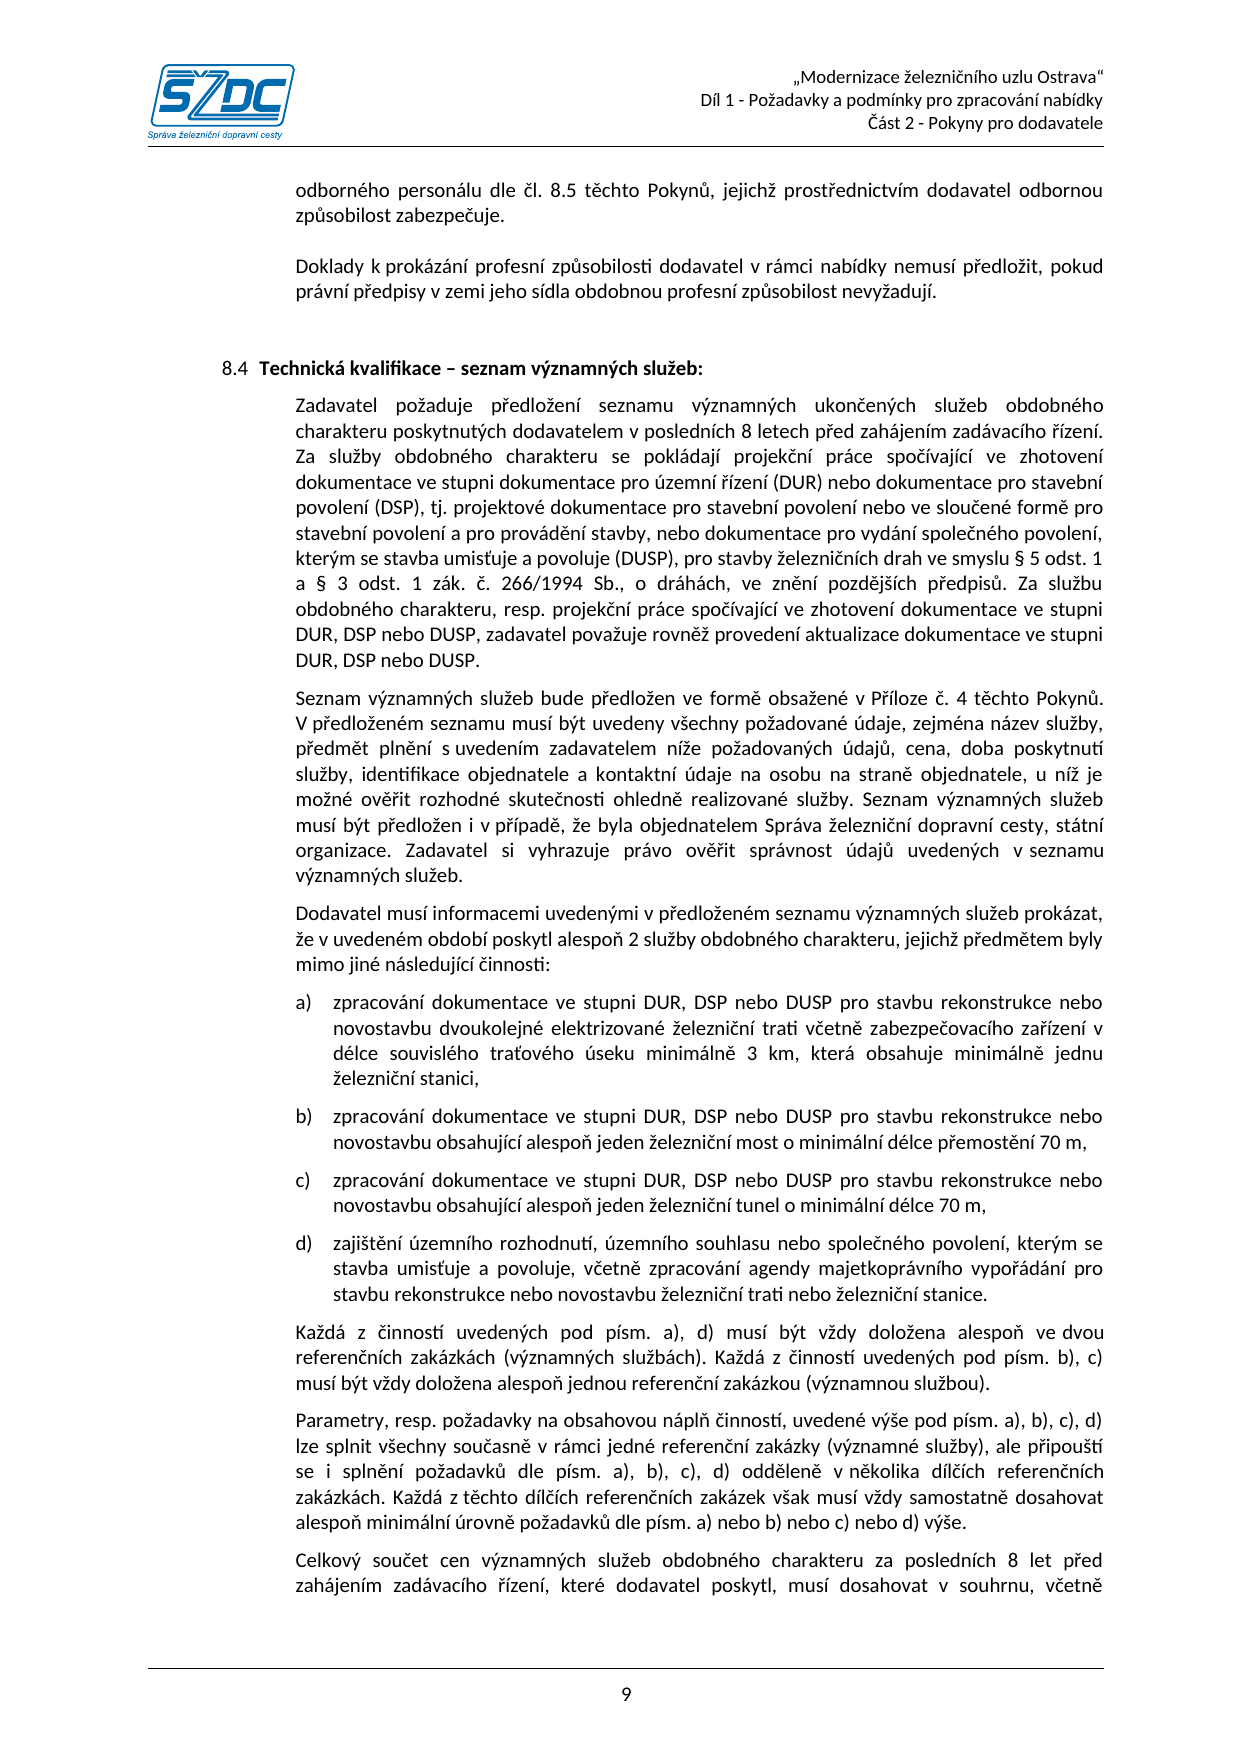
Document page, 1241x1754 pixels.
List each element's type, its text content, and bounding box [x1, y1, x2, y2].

list Technická kvalifikace – seznam významných služeb: [222, 355, 1104, 380]
list zpracování dokumentace ve stupni DUR, DSP nebo DUSP pro stavbu rekonstrukce nebo novostavbu dvoukolejné elektrizované železniční trati včetně zabezpečovacího zařízení v délce souvislého traťového úseku minimálně 3 km, která obsahuje minimálně jednu železniční stanici, [295, 989, 1104, 1091]
list zpracování dokumentace ve stupni DUR, DSP nebo DUSP pro stavbu rekonstrukce nebo novostavbu obsahující alespoň jeden železniční tunel o minimální délce 70 m, [295, 1167, 1104, 1218]
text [295, 177, 1104, 228]
list zajištění územního rozhodnutí, územního souhlasu nebo společného povolení, kterým se stavba umisťuje a povoluje, včetně zpracování agendy majetkoprávního vypořádání pro stavbu rekonstrukce nebo novostavbu železniční trati nebo železniční stanice. [295, 1230, 1104, 1306]
list zpracování dokumentace ve stupni DUR, DSP nebo DUSP pro stavbu rekonstrukce nebo novostavbu obsahující alespoň jeden železniční most o minimální délce přemostění 70 m, [295, 1103, 1104, 1154]
text Parametry, resp. požadavky na obsahovou náplň činností, uvedené výše pod písm. a), b), c), d) lze splnit všechny současně v rámci jedné referenční zakázky (významné služby), ale připouští se i splnění požadavků dle písm. a), b), c), d) odděleně v několika dílčích referenčních zakázkách. Každá z těchto dílčích referenčních zakázek však musí vždy samostatně dosahovat alespoň minimální úrovně požadavků dle písm. a) nebo b) nebo c) nebo d) výše. [295, 1408, 1104, 1535]
text Seznam významných služeb bude předložen ve formě obsažené v Příloze č. 4 těchto Pokynů. V předloženém seznamu musí být uvedeny všechny požadované údaje, zejména název služby, předmět plnění s uvedením zadavatelem níže požadovaných údajů, cena, doba poskytnutí služby, identifikace objednatele a kontaktní údaje na osobu na straně objednatele, u níž je možné ověřit rozhodné skutečnosti ohledně realizované služby. Seznam významných služeb musí být předložen i v případě, že byla objednatelem Správa železniční dopravní cesty, státní organizace. Zadavatel si vyhrazuje právo ověřit správnost údajů uvedených v seznamu významných služeb. [295, 685, 1104, 888]
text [295, 1547, 1104, 1598]
text Každá z činností uvedených pod písm. a), d) musí být vždy doložena alespoň ve dvou referenčních zakázkách (významných službách). Každá z činností uvedených pod písm. b), c) musí být vždy doložena alespoň jednou referenční zakázkou (významnou službou). [295, 1319, 1104, 1395]
text Zadavatel požaduje předložení seznamu významných ukončených služeb obdobného charakteru poskytnutých dodavatelem v posledních 8 letech před zahájením zadávacího řízení. Za služby obdobného charakteru se pokládají projekční práce spočívající ve zhotovení dokumentace ve stupni dokumentace pro územní řízení (DUR) nebo dokumentace pro stavební povolení (DSP), tj. projektové dokumentace pro stavební povolení nebo ve sloučené formě pro stavební povolení a pro provádění stavby, nebo dokumentace pro vydání společného povolení, kterým se stavba umisťuje a povoluje (DUSP), pro stavby železničních drah ve smyslu § 5 odst. 1 a § 3 odst. 1 zák. č. 266/1994 Sb., o dráhách, ve znění pozdějších předpisů. Za službu obdobného charakteru, resp. projekční práce spočívající ve zhotovení dokumentace ve stupni DUR, DSP nebo DUSP, zadavatel považuje rovněž provedení aktualizace dokumentace ve stupni DUR, DSP nebo DUSP. [295, 393, 1104, 672]
text Dodavatel musí informacemi uvedenými v předloženém seznamu významných služeb prokázat, že v uvedeném období poskytl alespoň 2 služby obdobného charakteru, jejichž předmětem byly mimo jiné následující činnosti: [295, 901, 1104, 977]
text Doklady k prokázání profesní způsobilosti dodavatel v rámci nabídky nemusí předložit, pokud právní předpisy v zemi jeho sídla obdobnou profesní způsobilost nevyžadují. [295, 253, 1104, 304]
